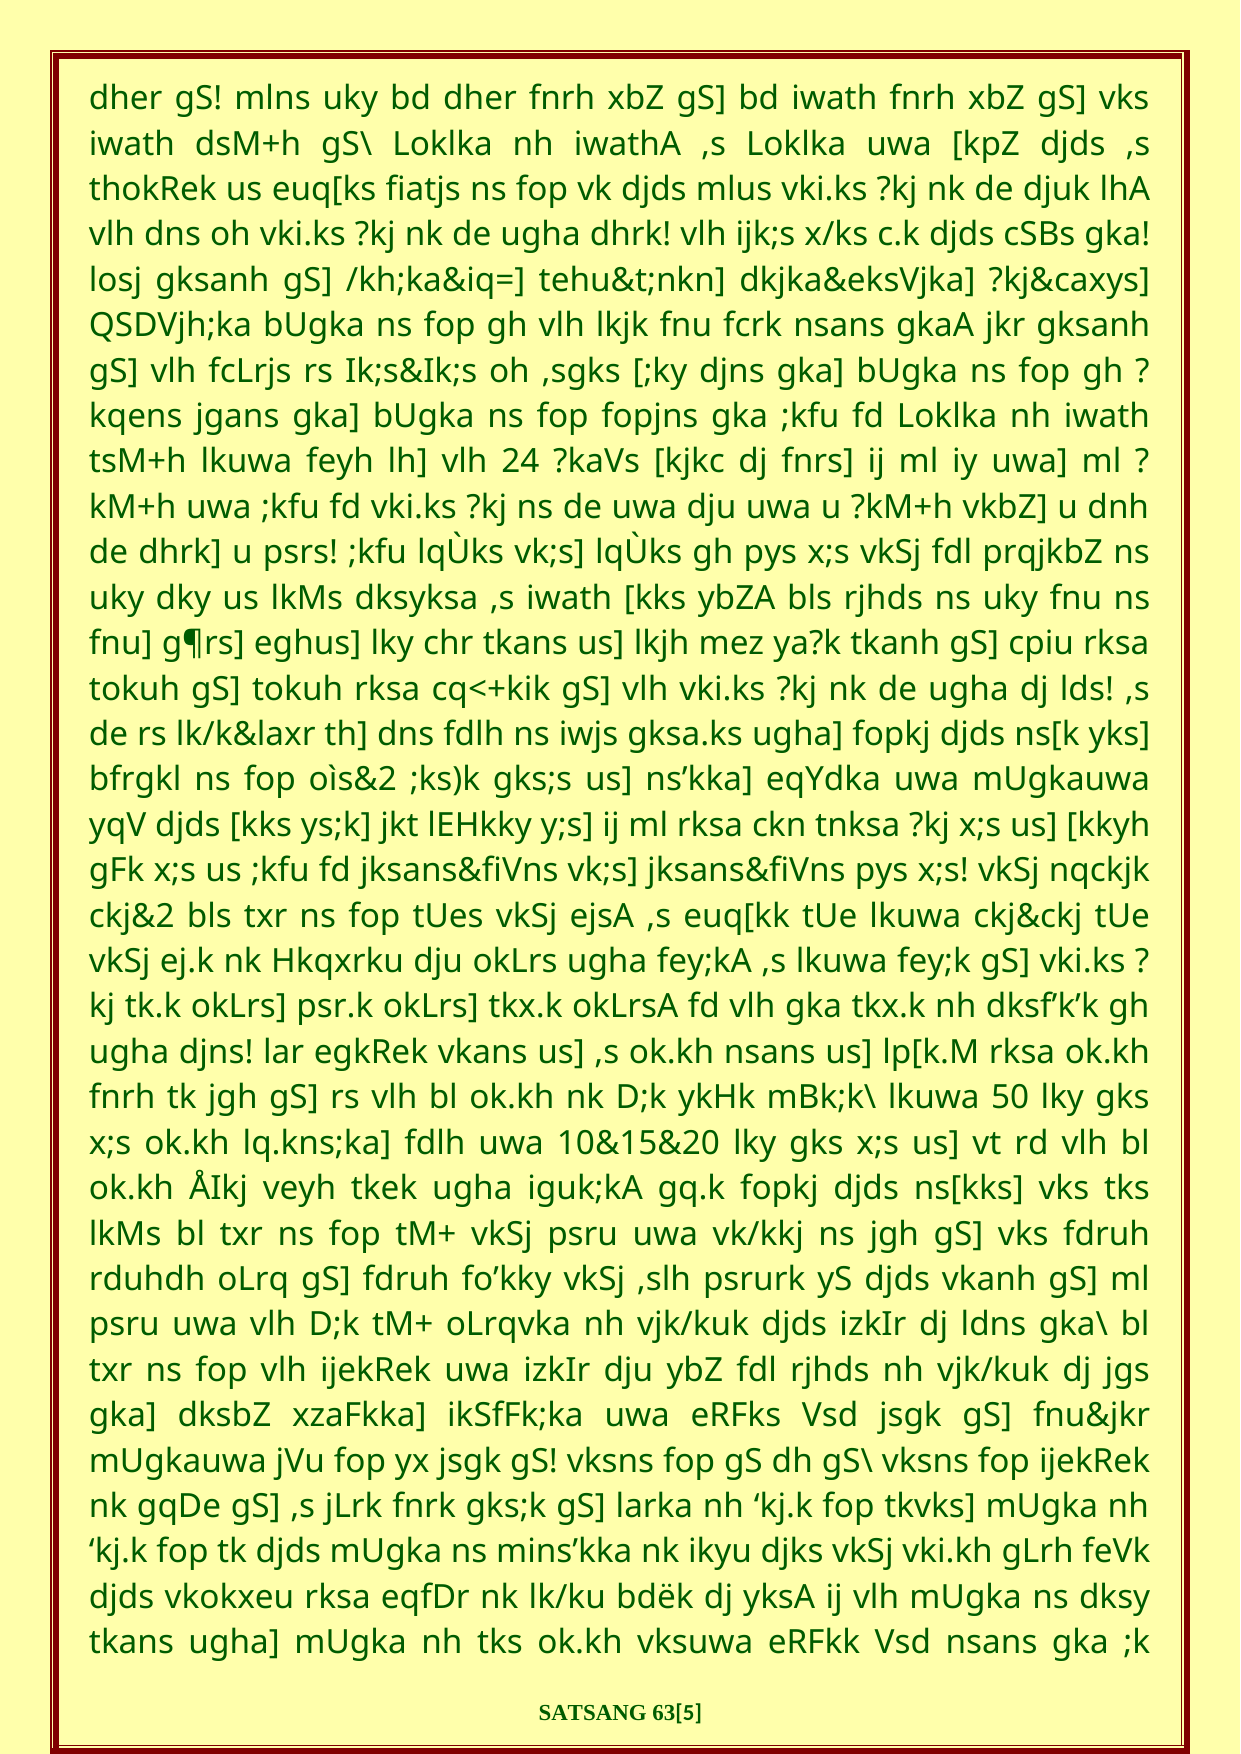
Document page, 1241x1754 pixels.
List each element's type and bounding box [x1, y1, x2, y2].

text [89, 74, 1152, 1663]
